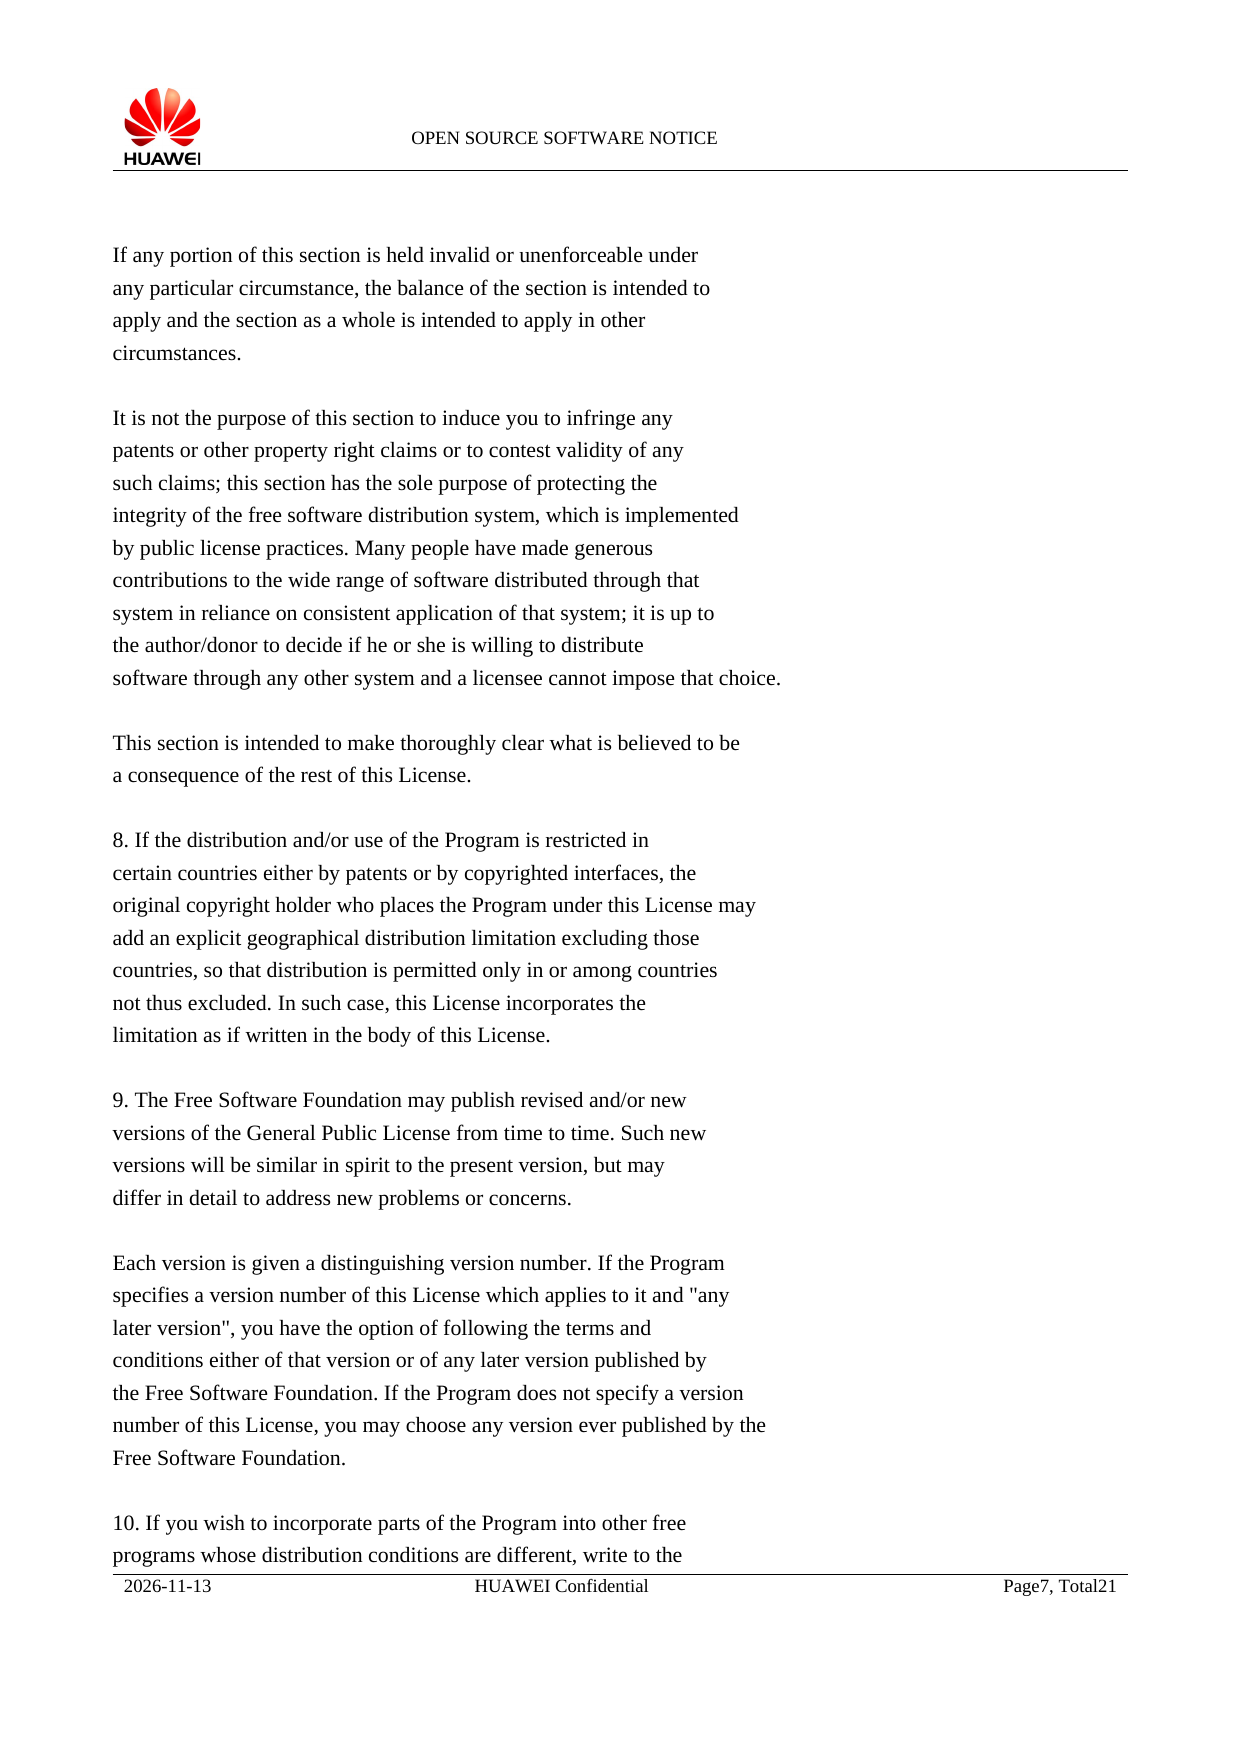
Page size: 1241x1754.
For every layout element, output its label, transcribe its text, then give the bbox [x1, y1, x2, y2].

text versions will be similar in spirit to the present version, but may [112, 1149, 1128, 1181]
text If any portion of this section is held invalid or unenforceable under [112, 239, 1128, 271]
text Free Software Foundation. [112, 1441, 1128, 1474]
text specifies a version number of this License which applies to it and "any [112, 1279, 1128, 1311]
text 9. The Free Software Foundation may publish revised and/or new [112, 1084, 1128, 1116]
text original copyright holder who places the Program under this License may [112, 889, 1128, 921]
text It is not the purpose of this section to induce you to infringe any [112, 401, 1128, 434]
text number of this License, you may choose any version ever published by the [112, 1409, 1128, 1441]
text patents or other property right claims or to contest validity of any [112, 434, 1128, 466]
text contributions to the wide range of software distributed through that [112, 564, 1128, 596]
text conditions either of that version or of any later version published by [112, 1344, 1128, 1376]
text This section is intended to make thoroughly clear what is believed to be [112, 726, 1128, 759]
text apply and the section as a whole is intended to apply in other [112, 304, 1128, 336]
text countries, so that distribution is permitted only in or among countries [112, 954, 1128, 986]
text such claims; this section has the sole purpose of protecting the [112, 466, 1128, 499]
text certain countries either by patents or by copyrighted interfaces, the [112, 856, 1128, 889]
text any particular circumstance, the balance of the section is intended to [112, 271, 1128, 304]
text circumstances. [112, 336, 1128, 369]
text not thus excluded. In such case, this License incorporates the [112, 986, 1128, 1019]
text the Free Software Foundation. If the Program does not specify a version [112, 1376, 1128, 1409]
text programs whose distribution conditions are different, write to the [112, 1539, 1128, 1571]
text the author/donor to decide if he or she is willing to distribute [112, 629, 1128, 661]
text versions of the General Public License from time to time. Such new [112, 1116, 1128, 1149]
text differ in detail to address new problems or concerns. [112, 1181, 1128, 1214]
text integrity of the free software distribution system, which is implemented [112, 499, 1128, 531]
text add an explicit geographical distribution limitation excluding those [112, 921, 1128, 954]
picture [124, 88, 201, 165]
text limitation as if written in the body of this License. [112, 1019, 1128, 1051]
text Each version is given a distinguishing version number. If the Program [112, 1246, 1128, 1279]
text by public license practices. Many people have made generous [112, 531, 1128, 564]
text system in reliance on consistent application of that system; it is up to [112, 596, 1128, 629]
text software through any other system and a licensee cannot impose that choice. [112, 661, 1128, 694]
text a consequence of the rest of this License. [112, 759, 1128, 791]
text later version", you have the option of following the terms and [112, 1311, 1128, 1344]
text 8. If the distribution and/or use of the Program is restricted in [112, 824, 1128, 856]
text 10. If you wish to incorporate parts of the Program into other free [112, 1506, 1128, 1539]
